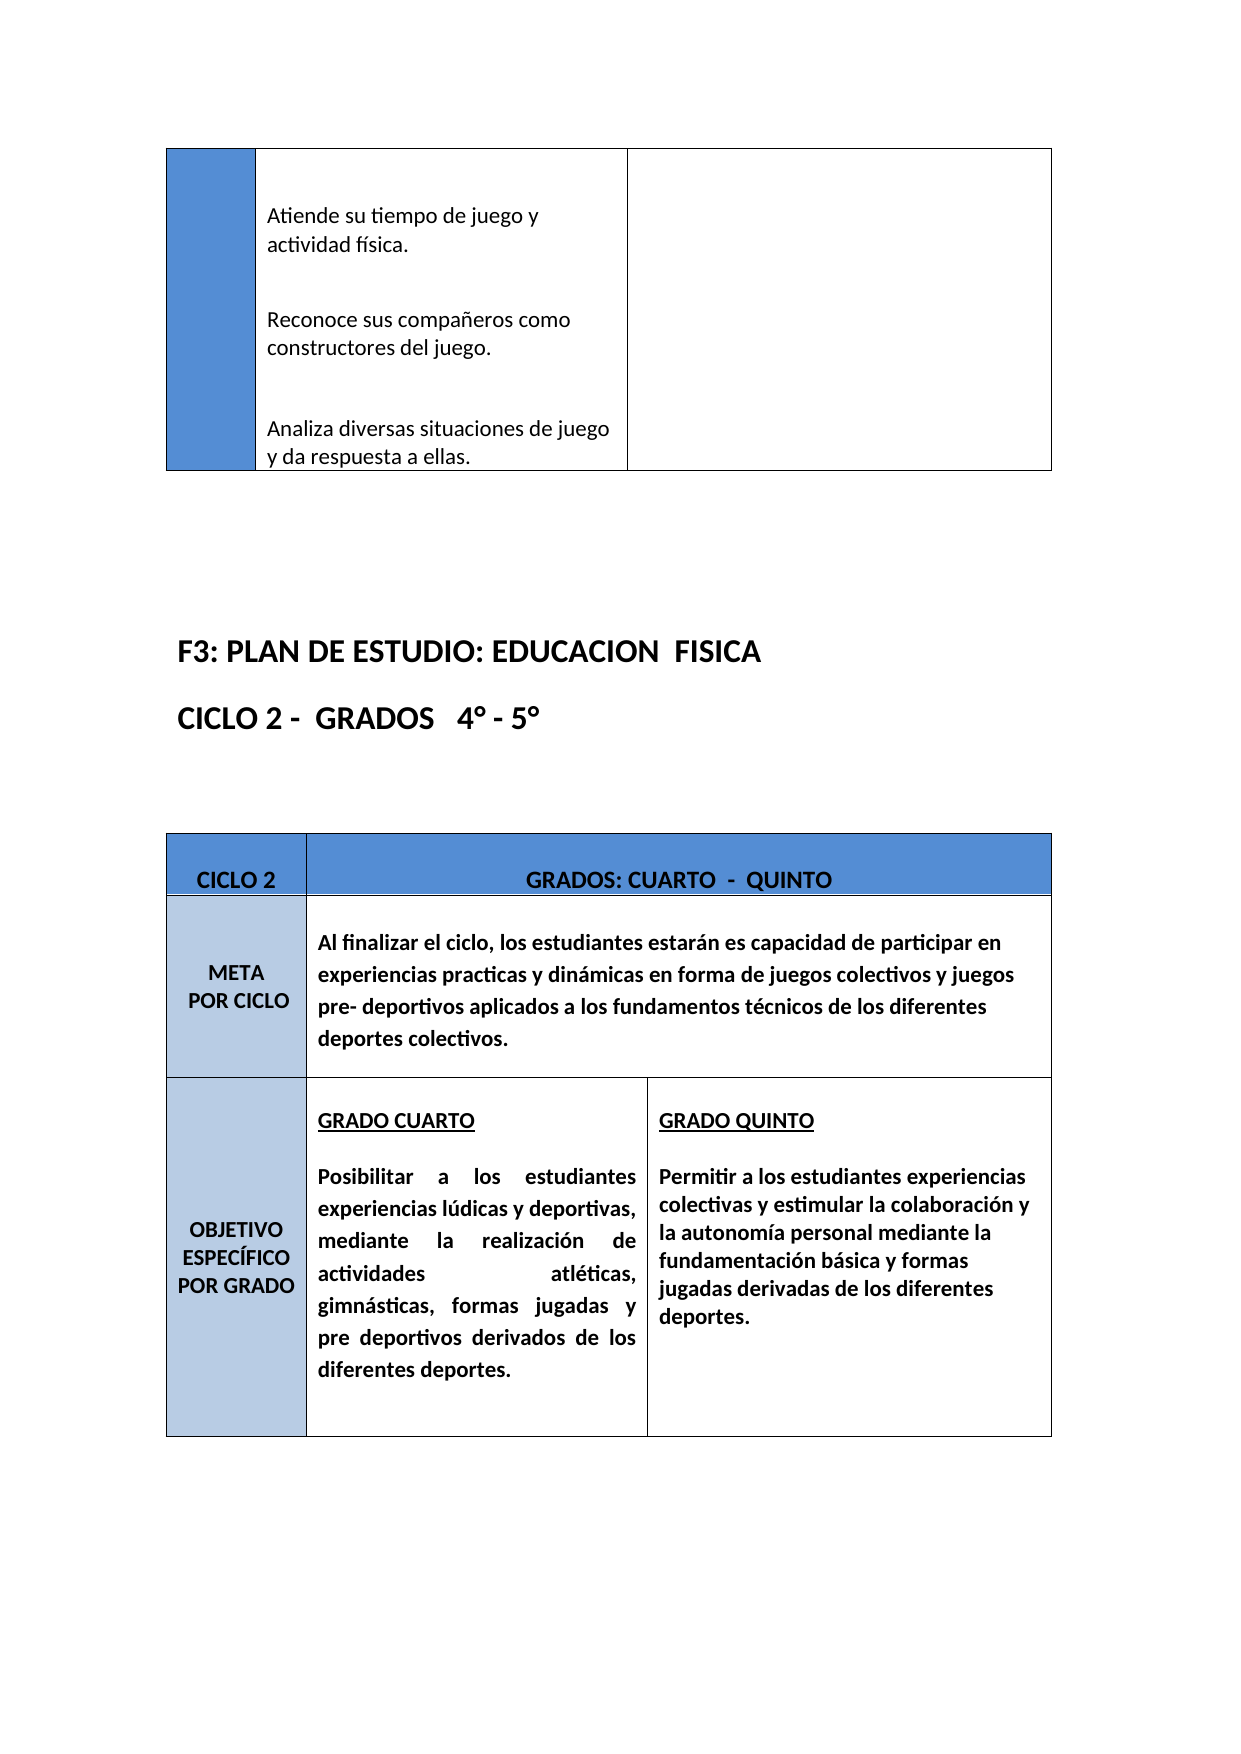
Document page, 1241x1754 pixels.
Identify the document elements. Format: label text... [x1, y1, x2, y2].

table_header GRADOS: CUARTO - QUINTO [307, 834, 1051, 894]
table_header CICLO 2 [167, 834, 306, 894]
table_cell GRADO QUINTO Permitir a los estudiantes experiencias colectivas y estimular la colaboración y la autonomía personal mediante la fundamentación básica y formas jugadas derivadas de los diferentes deportes. [648, 1078, 1051, 1436]
table_cell META POR CICLO [167, 896, 306, 1077]
text F3: PLAN DE ESTUDIO: EDUCACION FISICA [177, 629, 1063, 670]
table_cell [628, 149, 1051, 470]
text CICLO 2 - GRADOS 4° - 5° [177, 697, 1063, 738]
table_cell Al finalizar el ciclo, los estudiantes estarán es capacidad de participar en experiencias practicas y dinámicas en forma de juegos colectivos y juegos pre- deportivos aplicados a los fundamentos técnicos de los diferentes deportes colectivos. [307, 896, 1051, 1077]
table_cell OBJETIVO ESPECÍFICO POR GRADO [167, 1078, 306, 1436]
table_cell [256, 149, 627, 470]
table_cell GRADO CUARTO Posibilitar a los estudiantes experiencias lúdicas y deportivas, mediante la realización de actividades atléticas, gimnásticas, formas jugadas y pre deportivos derivados de los diferentes deportes. [307, 1078, 647, 1436]
